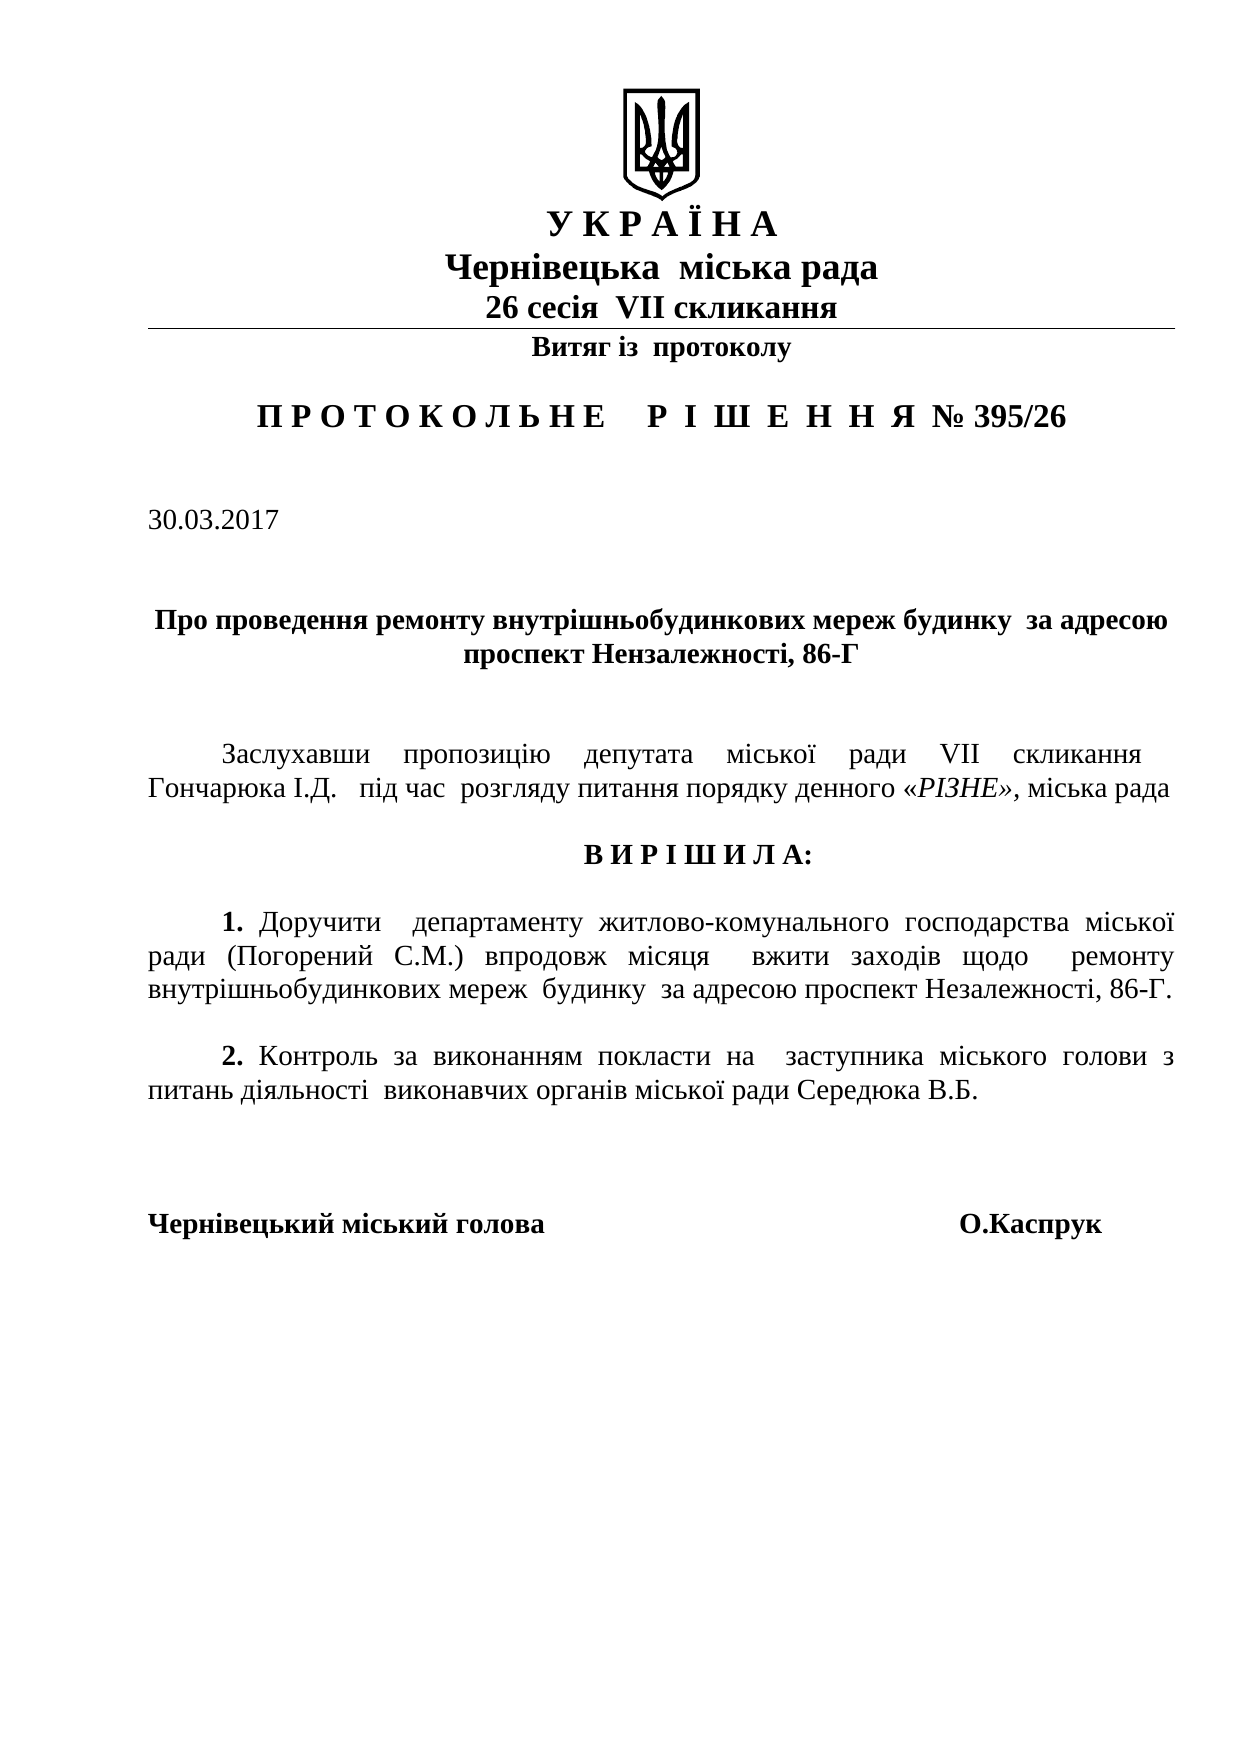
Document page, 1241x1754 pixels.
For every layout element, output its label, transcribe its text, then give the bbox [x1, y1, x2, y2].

text Витяг із протоколу [148, 329, 1175, 363]
text 26 сесія VIІ скликання [148, 287, 1175, 328]
text 1. Доручити департаменту житлово-комунального господарства міської ради (Погорений С.М.) впродовж місяця вжити заходів щодо ремонту внутрішньобудинкових мереж будинку за адресою проспект Незалежності, 86-Г. [148, 904, 1175, 1005]
text Чернівецька міська рада [148, 244, 1175, 287]
text В И Р І Ш И Л А: [148, 837, 1175, 871]
text Чернівецький міський голова О.Каспрук [148, 1206, 1175, 1240]
text 30.03.2017 [148, 502, 1175, 535]
text У К Р А Ї Н А [148, 201, 1175, 244]
subtitle П Р О Т О К О Л Ь Н Е Р І Ш Е Н Н Я № 395/26 [148, 396, 1175, 435]
text 2. Контроль за виконанням покласти на заступника міського голови з питань діяльності виконавчих органів міської ради Середюка В.Б. [148, 1038, 1175, 1106]
text Про проведення ремонту внутрішньобудинкових мереж будинку за адресою проспект Нензалежності, 86-Г [148, 602, 1175, 669]
text Заслухавши пропозицію депутата міської ради VІІ скликання Гончарюка І.Д. під час розгляду питання порядку денного «РІЗНЕ», міська рада [584, 737, 1175, 804]
text Заслухавши пропозицію депутата міської ради VІІ скликання Гончарюка І.Д. під час розгляду питання порядку денного «РІЗНЕ», міська рада [148, 737, 352, 804]
